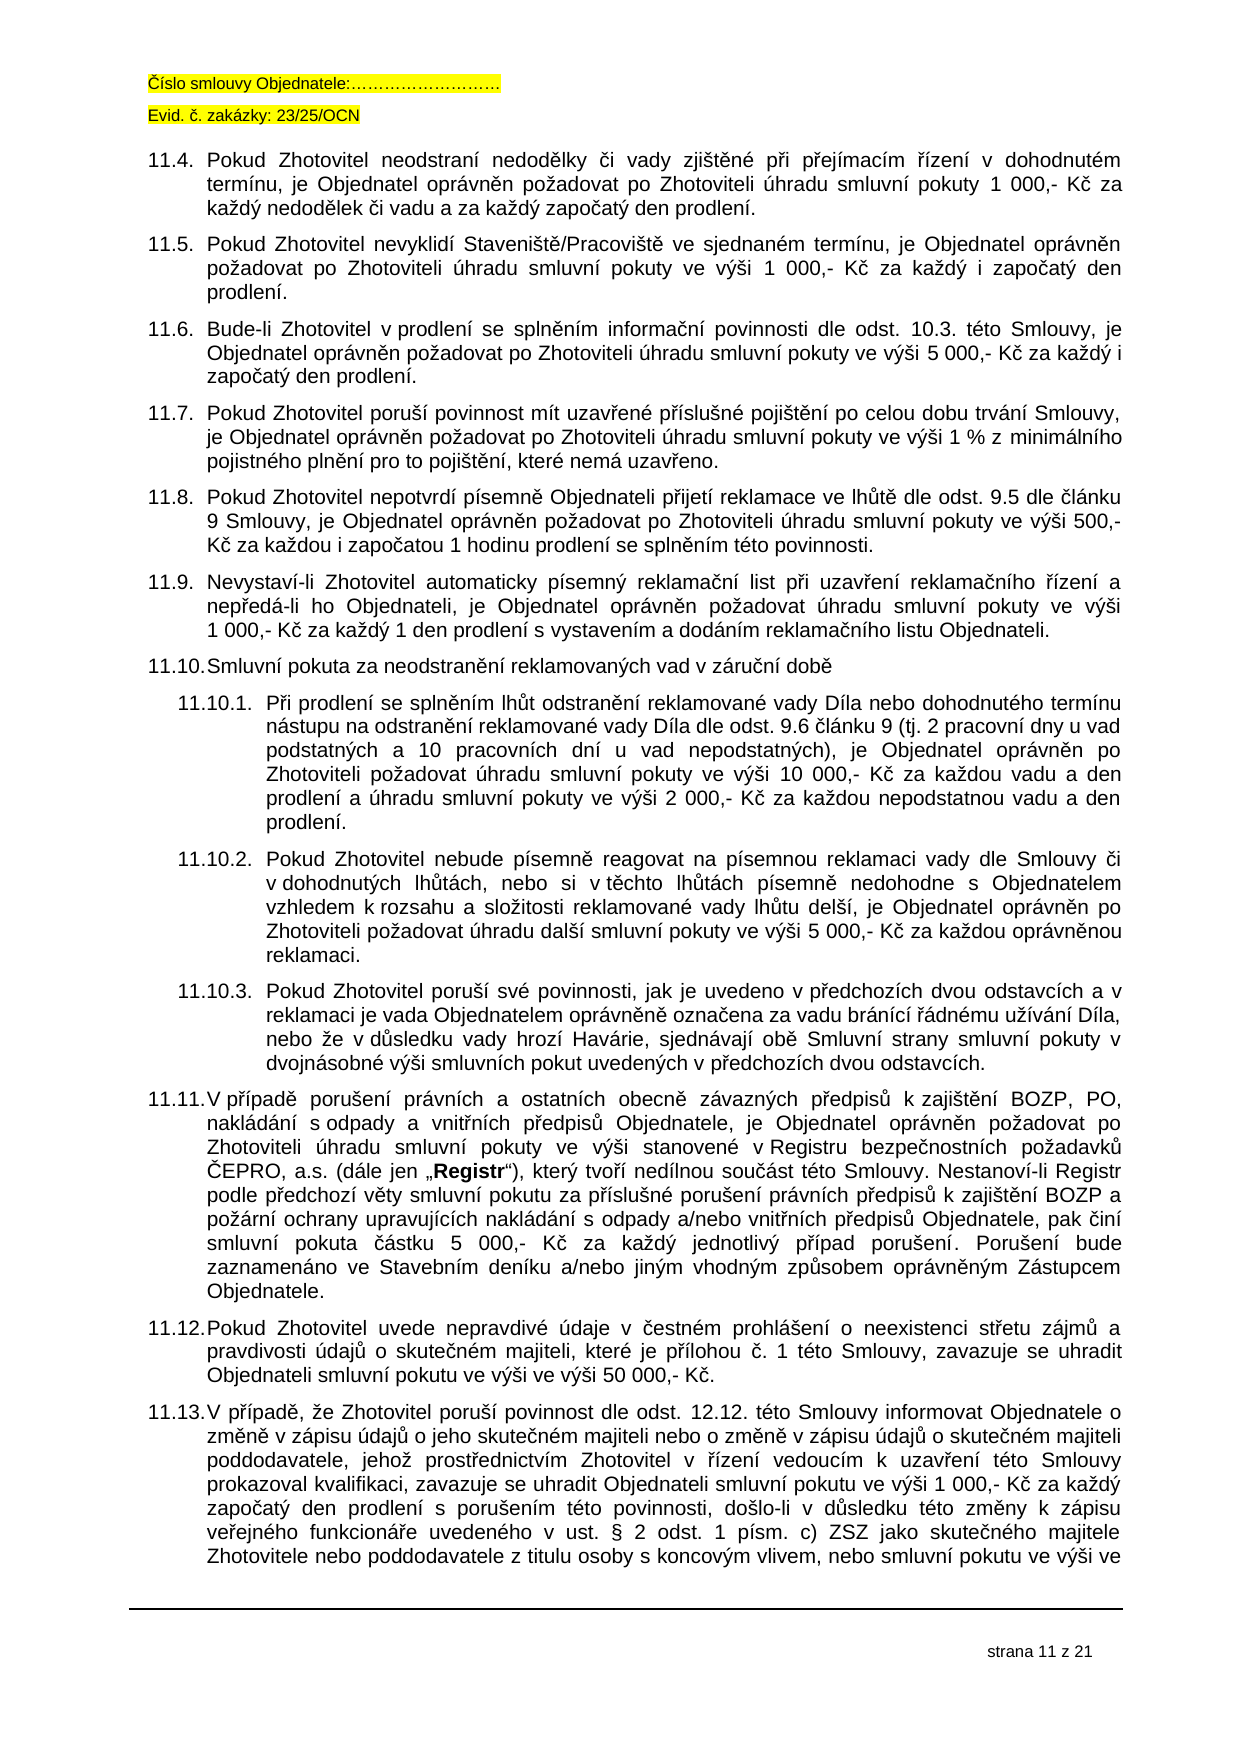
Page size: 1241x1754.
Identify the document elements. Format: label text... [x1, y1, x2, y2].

text Pokud Zhotovitel nepotvrdí písemně Objednateli přijetí reklamace ve lhůtě dle odst. 9.5 dle článku 9 Smlouvy, je Objednatel oprávněn požadovat po Zhotoviteli úhradu smluvní pokuty ve výši 500,- Kč za každou i započatou 1 hodinu prodlení se splněním této povinnosti. [148, 485, 1122, 557]
text V případě porušení právních a ostatních obecně závazných předpisů k zajištění BOZP, PO, nakládání s odpady a vnitřních předpisů Objednatele, je Objednatel oprávněn požadovat po Zhotoviteli úhradu smluvní pokuty ve výši stanovené v Registru bezpečnostních požadavků ČEPRO, a.s. (dále jen „Registr“), který tvoří nedílnou součást této Smlouvy. Nestanoví-li Registr podle předchozí věty smluvní pokutu za příslušné porušení právních předpisů k zajištění BOZP a požární ochrany upravujících nakládání s odpady a/nebo vnitřních předpisů Objednatele, pak činí smluvní pokuta částku 5 000,- Kč za každý jednotlivý případ porušení. Porušení bude zaznamenáno ve Stavebním deníku a/nebo jiným vhodným způsobem oprávněným Zástupcem Objednatele. [148, 1087, 1122, 1303]
text Pokud Zhotovitel poruší své povinnosti, jak je uvedeno v předchozích dvou odstavcích a v reklamaci je vada Objednatelem oprávněně označena za vadu bránící řádnému užívání Díla, nebo že v důsledku vady hrozí Havárie, sjednávají obě Smluvní strany smluvní pokuty v dvojnásobné výši smluvních pokut uvedených v předchozích dvou odstavcích. [177, 979, 1122, 1075]
text Pokud Zhotovitel nebude písemně reagovat na písemnou reklamaci vady dle Smlouvy či v dohodnutých lhůtách, nebo si v těchto lhůtách písemně nedohodne s Objednatelem vzhledem k rozsahu a složitosti reklamované vady lhůtu delší, je Objednatel oprávněn po Zhotoviteli požadovat úhradu další smluvní pokuty ve výši 5 000,- Kč za každou oprávněnou reklamaci. [177, 847, 1122, 966]
text Pokud Zhotovitel poruší povinnost mít uzavřené příslušné pojištění po celou dobu trvání Smlouvy, je Objednatel oprávněn požadovat po Zhotoviteli úhradu smluvní pokuty ve výši 1 % z minimálního pojistného plnění pro to pojištění, které nemá uzavřeno. [148, 401, 1122, 473]
text Nevystaví-li Zhotovitel automaticky písemný reklamační list při uzavření reklamačního řízení a nepředá-li ho Objednateli, je Objednatel oprávněn požadovat úhradu smluvní pokuty ve výši 1 000,- Kč za každý 1 den prodlení s vystavením a dodáním reklamačního listu Objednateli. [148, 569, 1122, 641]
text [148, 1400, 1122, 1567]
text Pokud Zhotovitel nevyklidí Staveniště/Pracoviště ve sjednaném termínu, je Objednatel oprávněn požadovat po Zhotoviteli úhradu smluvní pokuty ve výši 1 000,- Kč za každý i započatý den prodlení. [148, 232, 1122, 304]
text Smluvní pokuta za neodstranění reklamovaných vad v záruční době [148, 654, 1122, 678]
text Při prodlení se splněním lhůt odstranění reklamované vady Díla nebo dohodnutého termínu nástupu na odstranění reklamované vady Díla dle odst. 9.6 článku 9 (tj. 2 pracovní dny u vad podstatných a 10 pracovních dní u vad nepodstatných), je Objednatel oprávněn po Zhotoviteli požadovat úhradu smluvní pokuty ve výši 10 000,- Kč za každou vadu a den prodlení a úhradu smluvní pokuty ve výši 2 000,- Kč za každou nepodstatnou vadu a den prodlení. [177, 690, 1122, 834]
text Pokud Zhotovitel neodstraní nedodělky či vady zjištěné při přejímacím řízení v dohodnutém termínu, je Objednatel oprávněn požadovat po Zhotoviteli úhradu smluvní pokuty 1 000,- Kč za každý nedodělek či vadu a za každý započatý den prodlení. [148, 148, 1122, 219]
text Bude-li Zhotovitel v prodlení se splněním informační povinnosti dle odst. 10.3. této Smlouvy, je Objednatel oprávněn požadovat po Zhotoviteli úhradu smluvní pokuty ve výši 5 000,- Kč za každý i započatý den prodlení. [148, 316, 1122, 388]
text Pokud Zhotovitel uvede nepravdivé údaje v čestném prohlášení o neexistenci střetu zájmů a pravdivosti údajů o skutečném majiteli, které je přílohou č. 1 této Smlouvy, zavazuje se uhradit Objednateli smluvní pokutu ve výši ve výši 50 000,- Kč. [148, 1315, 1122, 1387]
